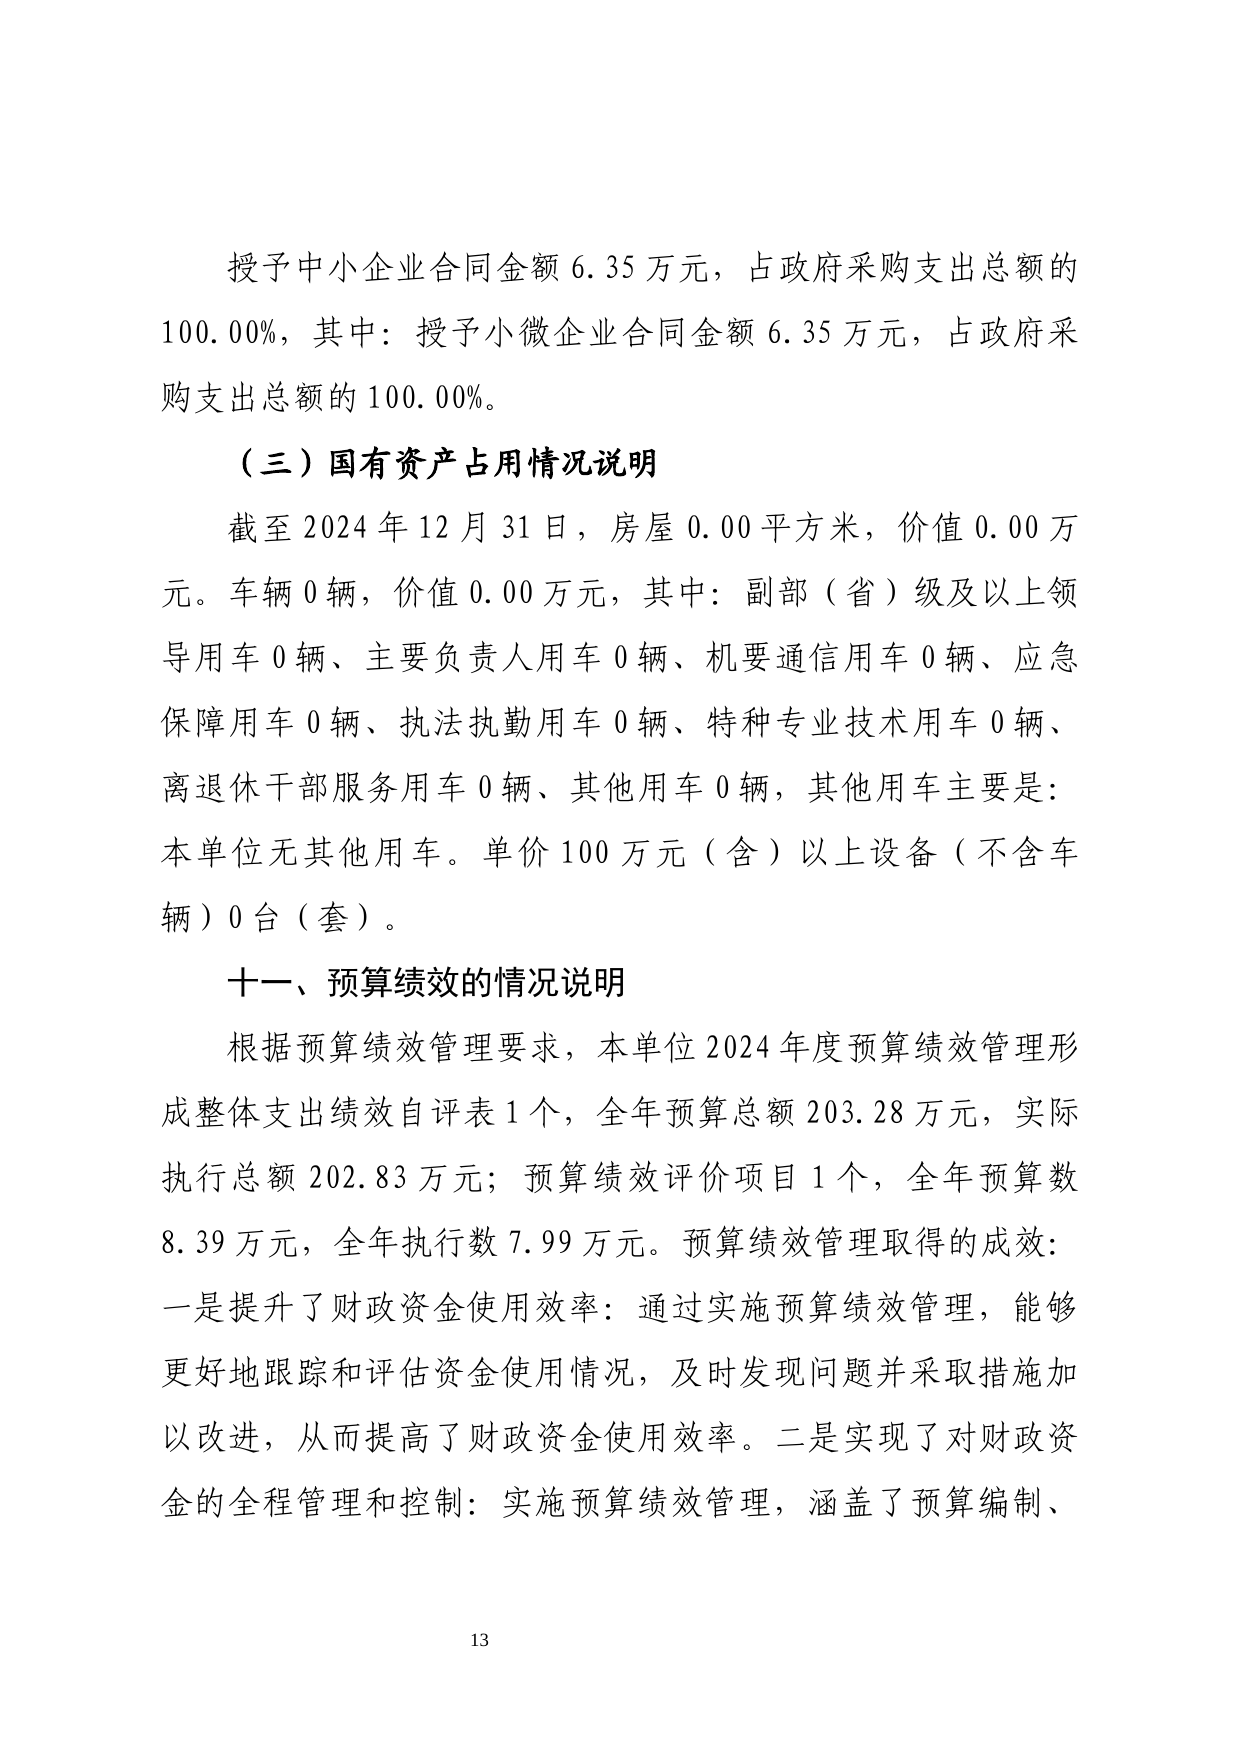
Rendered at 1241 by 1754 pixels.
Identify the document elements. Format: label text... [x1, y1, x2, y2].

text 授予中小企业合同金额6.35万元，占政府采购支出总额的100.00%，其中：授予小微企业合同金额6.35万元，占政府采购支出总额的100.00%。 [159, 233, 1081, 428]
text 十一、预算绩效的情况说明 [159, 948, 1081, 1013]
text 截至2024年12月31日，房屋0.00平方米，价值0.00万元。车辆0辆，价值0.00万元，其中：副部（省）级及以上领导用车0辆、主要负责人用车0辆、机要通信用车0辆、应急保障用车0辆、执法执勤用车0辆、特种专业技术用车0辆、离退休干部服务用车0辆、其他用车0辆，其他用车主要是：本单位无其他用车。单价100万元（含）以上设备（不含车辆）0台（套）。 [159, 493, 1081, 948]
text （三）国有资产占用情况说明 [159, 428, 1081, 493]
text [159, 1013, 1081, 1533]
